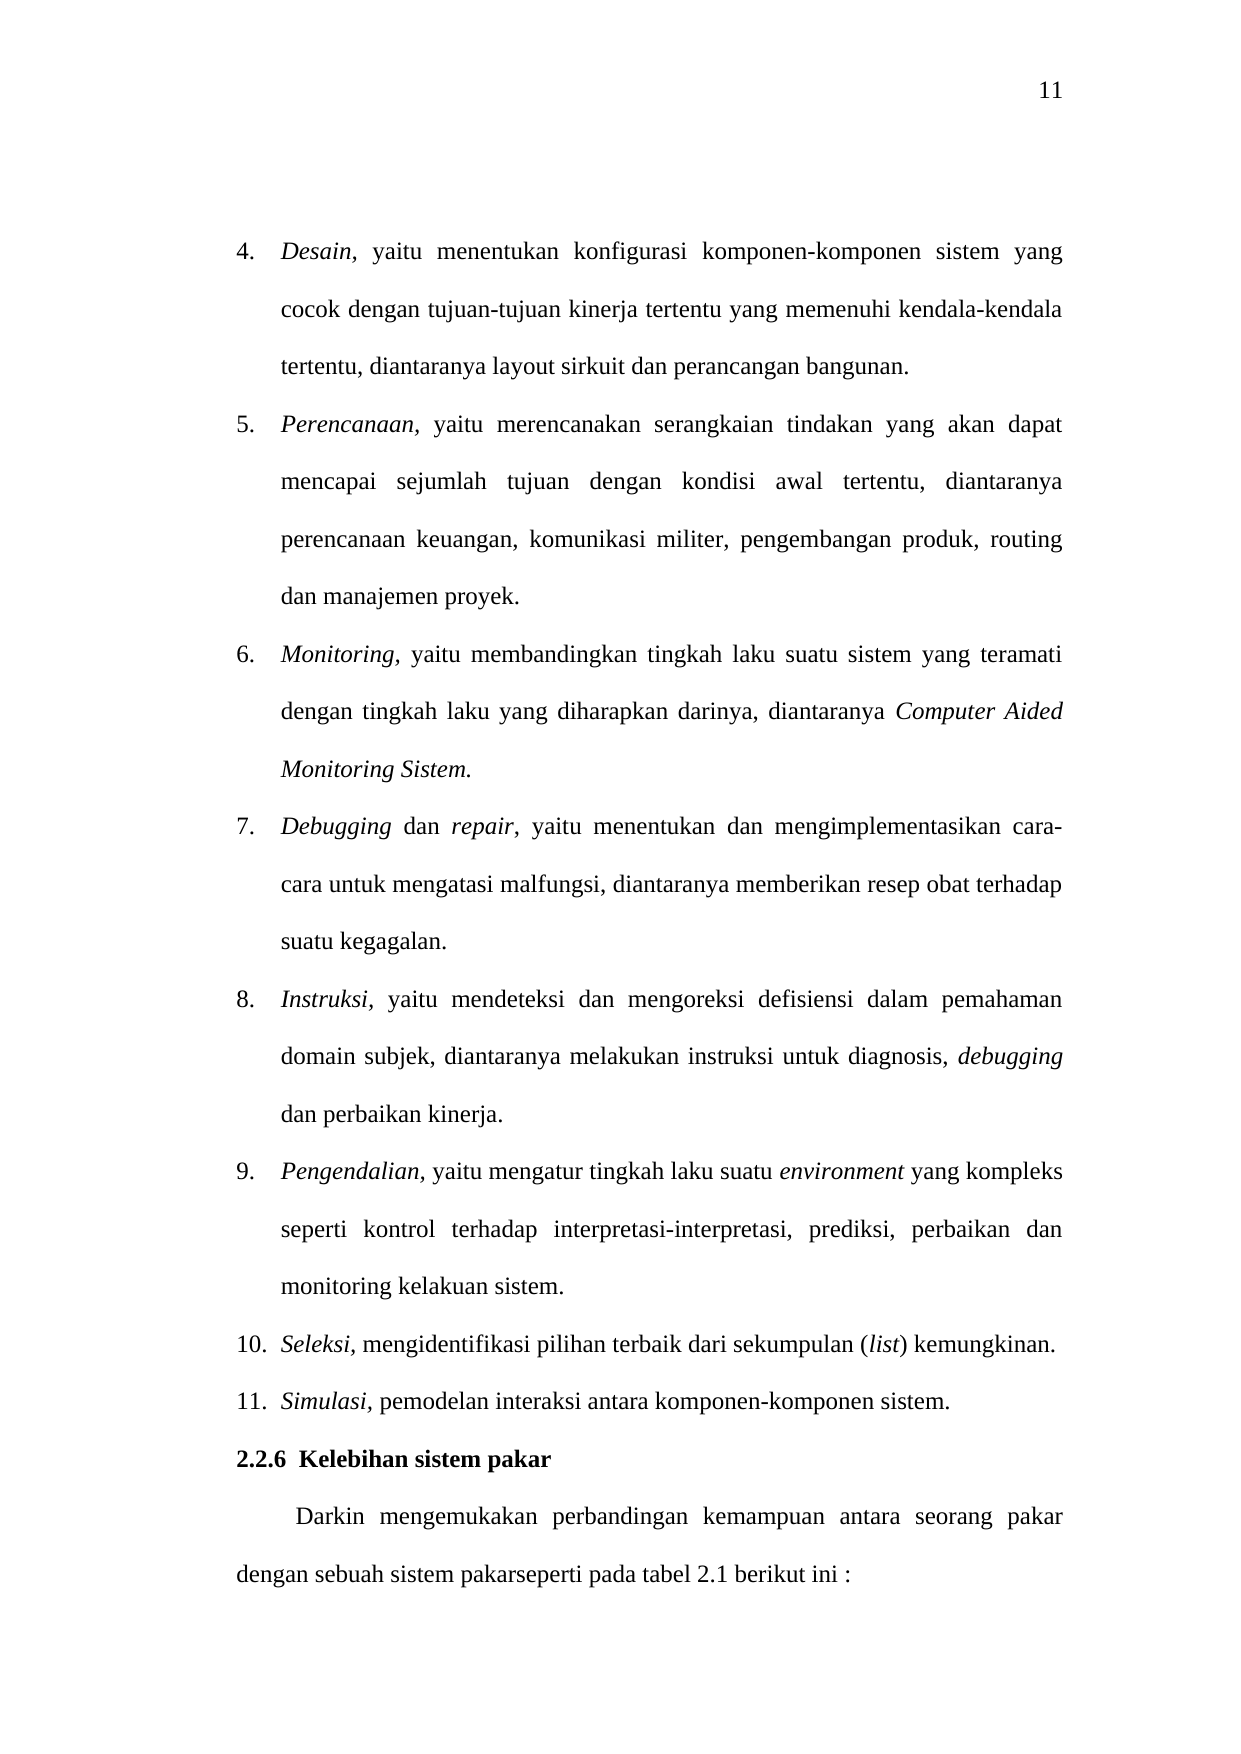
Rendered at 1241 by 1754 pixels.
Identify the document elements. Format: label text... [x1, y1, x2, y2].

list Debugging dan repair, yaitu menentukan dan mengimplementasikan cara-cara untuk mengatasi malfungsi, diantaranya memberikan resep obat terhadap suatu kegagalan. [236, 811, 1063, 955]
list Pengendalian, yaitu mengatur tingkah laku suatu environment yang kompleks seperti kontrol terhadap interpretasi-interpretasi, prediksi, perbaikan dan monitoring kelakuan sistem. [236, 1156, 1063, 1300]
text 2.2.6 Kelebihan sistem pakar [236, 1444, 1063, 1472]
list Desain, yaitu menentukan konfigurasi komponen-komponen sistem yang cocok dengan tujuan-tujuan kinerja tertentu yang memenuhi kendala-kendala tertentu, diantaranya layout sirkuit dan perancangan bangunan. [236, 236, 1063, 380]
list Seleksi, mengidentifikasi pilihan terbaik dari sekumpulan (list) kemungkinan. [236, 1329, 1063, 1357]
list Simulasi, pemodelan interaksi antara komponen-komponen sistem. [236, 1386, 1063, 1415]
list Monitoring, yaitu membandingkan tingkah laku suatu sistem yang teramati dengan tingkah laku yang diharapkan darinya, diantaranya Computer Aided Monitoring Sistem. [236, 639, 1063, 782]
list Perencanaan, yaitu merencanakan serangkaian tindakan yang akan dapat mencapai sejumlah tujuan dengan kondisi awal tertentu, diantaranya perencanaan keuangan, komunikasi militer, pengembangan produk, routing dan manajemen proyek. [236, 409, 1063, 610]
text Darkin mengemukakan perbandingan kemampuan antara seorang pakar dengan sebuah sistem pakarseperti pada tabel 2.1 berikut ini : [236, 1501, 1063, 1587]
list Instruksi, yaitu mendeteksi dan mengoreksi defisiensi dalam pemahaman domain subjek, diantaranya melakukan instruksi untuk diagnosis, debugging dan perbaikan kinerja. [236, 984, 1063, 1127]
